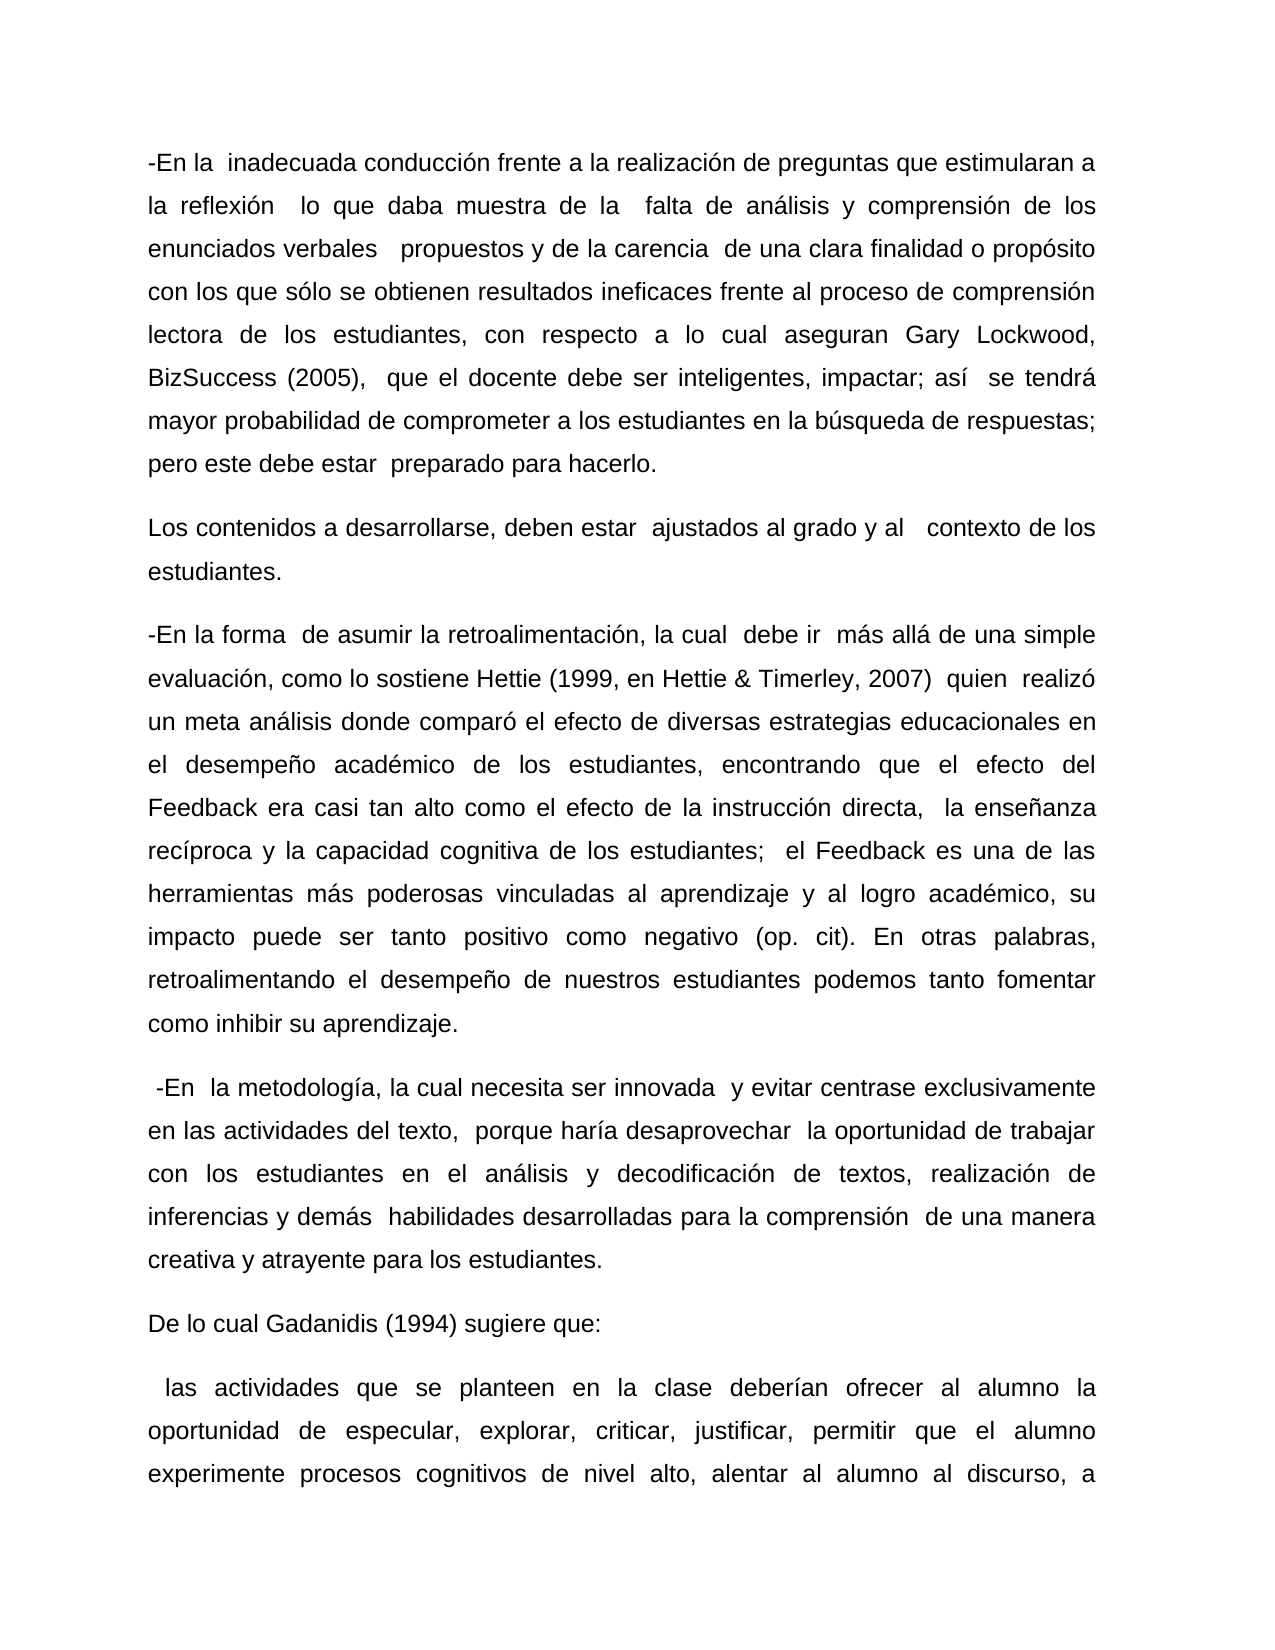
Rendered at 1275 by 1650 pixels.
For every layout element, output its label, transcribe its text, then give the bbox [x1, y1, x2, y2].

text -En la inadecuada conducción frente a la realización de preguntas que estimularan a la reflexión lo que daba muestra de la falta de análisis y comprensión de los enunciados verbales propuestos y de la carencia de una clara finalidad o propósito con los que sólo se obtienen resultados ineficaces frente al proceso de comprensión lectora de los estudiantes, con respecto a lo cual aseguran Gary Lockwood, BizSuccess (2005), que el docente debe ser inteligentes, impactar; así se tendrá mayor probabilidad de comprometer a los estudiantes en la búsqueda de respuestas; pero este debe estar preparado para hacerlo. [148, 148, 1098, 478]
text -En la forma de asumir la retroalimentación, la cual debe ir más allá de una simple evaluación, como lo sostiene Hettie (1999, en Hettie & Timerley, 2007) quien realizó un meta análisis donde comparó el efecto de diversas estrategias educacionales en el desempeño académico de los estudiantes, encontrando que el efecto del Feedback era casi tan alto como el efecto de la instrucción directa, la enseñanza recíproca y la capacidad cognitiva de los estudiantes; el Feedback es una de las herramientas más poderosas vinculadas al aprendizaje y al logro académico, su impacto puede ser tanto positivo como negativo (op. cit). En otras palabras, retroalimentando el desempeño de nuestros estudiantes podemos tanto fomentar como inhibir su aprendizaje. [148, 621, 1098, 1037]
text De lo cual Gadanidis (1994) sugiere que: [148, 1309, 1098, 1338]
text Los contenidos a desarrollarse, deben estar ajustados al grado y al contexto de los estudiantes. [148, 513, 1098, 585]
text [148, 1373, 1098, 1488]
text -En la metodología, la cual necesita ser innovada y evitar centrase exclusivamente en las actividades del texto, porque haría desaprovechar la oportunidad de trabajar con los estudiantes en el análisis y decodificación de textos, realización de inferencias y demás habilidades desarrolladas para la comprensión de una manera creativa y atrayente para los estudiantes. [148, 1073, 1098, 1274]
